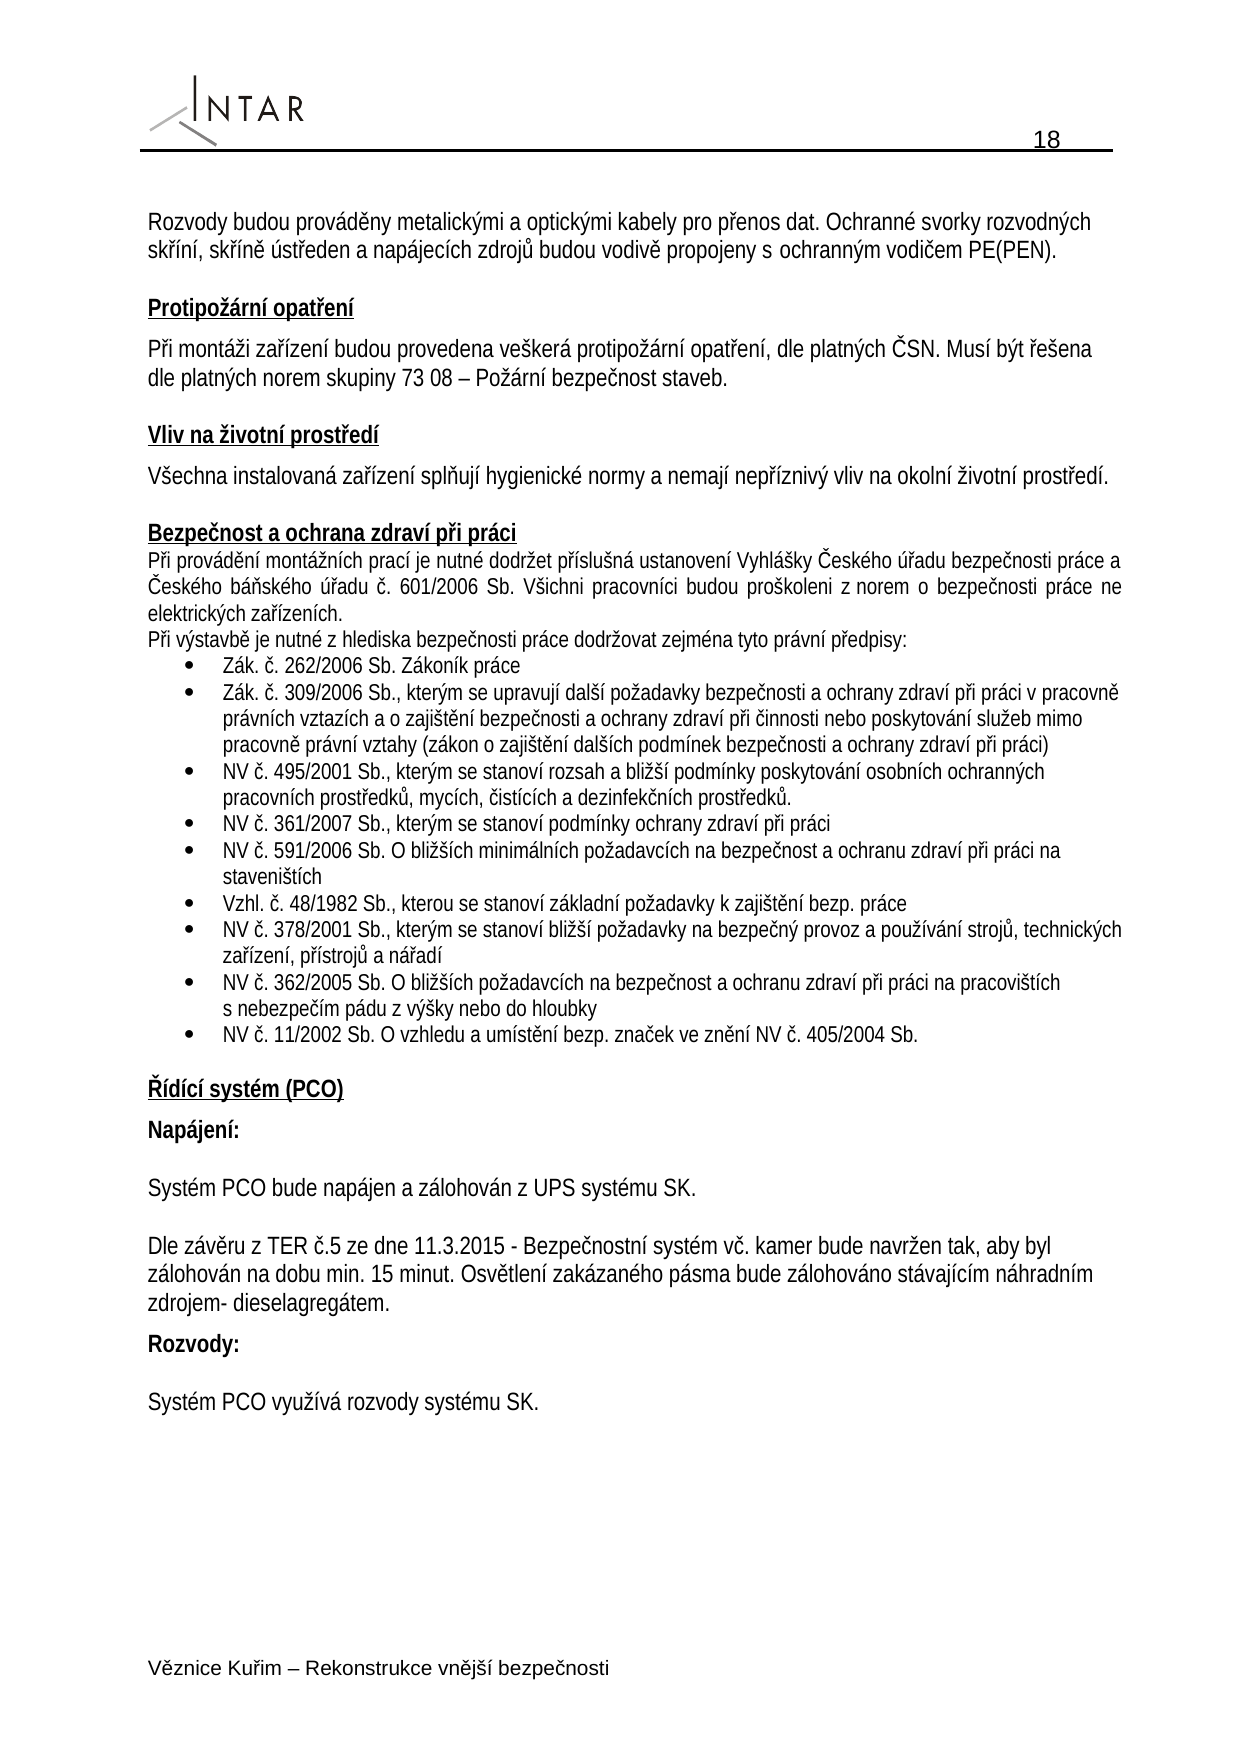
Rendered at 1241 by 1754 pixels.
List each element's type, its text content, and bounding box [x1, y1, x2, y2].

list Vzhl. č. 48/1982 Sb., kterou se stanoví základní požadavky k zajištění bezp. práce [185, 889, 1122, 916]
text Řídící systém (PCO) [148, 1074, 1122, 1103]
text Všechna instalovaná zařízení splňují hygienické normy a nemají nepříznivý vliv na okolní životní prostředí. [148, 461, 1122, 489]
list NV č. 591/2006 Sb. O bližších minimálních požadavcích na bezpečnost a ochranu zdraví při práci na staveništích [185, 837, 1122, 889]
text Vliv na životní prostředí [148, 420, 1122, 448]
text Systém PCO využívá rozvody systému SK. [148, 1387, 1122, 1416]
list Zák. č. 262/2006 Sb. Zákoník práce [185, 652, 1122, 679]
text Při montáži zařízení budou provedena veškerá protipožární opatření, dle platných ČSN. Musí být řešena dle platných norem skupiny 73 08 – Požární bezpečnost staveb. [148, 334, 1122, 391]
list NV č. 361/2007 Sb., kterým se stanoví podmínky ochrany zdraví při práci [185, 810, 1122, 837]
text Bezpečnost a ochrana zdraví při práci [148, 518, 1122, 547]
text Rozvody: [148, 1329, 1122, 1358]
list NV č. 11/2002 Sb. O vzhledu a umístění bezp. značek ve znění NV č. 405/2004 Sb. [185, 1021, 1122, 1048]
list Zák. č. 309/2006 Sb., kterým se upravují další požadavky bezpečnosti a ochrany zdraví při práci v pracovně právních vztazích a o zajištění bezpečnosti a ochrany zdraví při činnosti nebo poskytování služeb mimo pracovně právní vztahy (zákon o zajištění dalších podmínek bezpečnosti a ochrany zdraví při práci) [185, 679, 1122, 758]
text Napájení: [148, 1115, 1122, 1144]
text Dle závěru z TER č.5 ze dne 11.3.2015 - Bezpečnostní systém vč. kamer bude navržen tak, aby byl zálohován na dobu min. 15 minut. Osvětlení zakázaného pásma bude zálohováno stávajícím náhradním zdrojem- dieselagregátem. [148, 1231, 1122, 1317]
list NV č. 495/2001 Sb., kterým se stanoví rozsah a bližší podmínky poskytování osobních ochranných pracovních prostředků, mycích, čistících a dezinfekčních prostředků. [185, 758, 1122, 810]
text Při výstavbě je nutné z hlediska bezpečnosti práce dodržovat zejména tyto právní předpisy: [148, 626, 1122, 652]
text Při provádění montážních prací je nutné dodržet příslušná ustanovení Vyhlášky Českého úřadu bezpečnosti práce a Českého báňského úřadu č. 601/2006 Sb. Všichni pracovníci budou proškoleni z norem o bezpečnosti práce ne elektrických zařízeních. [148, 547, 1122, 626]
text Systém PCO bude napájen a zálohován z UPS systému SK. [148, 1173, 1122, 1202]
list NV č. 378/2001 Sb., kterým se stanoví bližší požadavky na bezpečný provoz a používání strojů, technických zařízení, přístrojů a nářadí [185, 916, 1122, 968]
list NV č. 362/2005 Sb. O bližších požadavcích na bezpečnost a ochranu zdraví při práci na pracovištích s nebezpečím pádu z výšky nebo do hloubky [185, 968, 1122, 1021]
text Rozvody budou prováděny metalickými a optickými kabely pro přenos dat. Ochranné svorky rozvodných skříní, skříně ústředen a napájecích zdrojů budou vodivě propojeny s ochranným vodičem PE(PEN). [148, 207, 1122, 264]
text Protipožární opatření [148, 293, 1122, 321]
